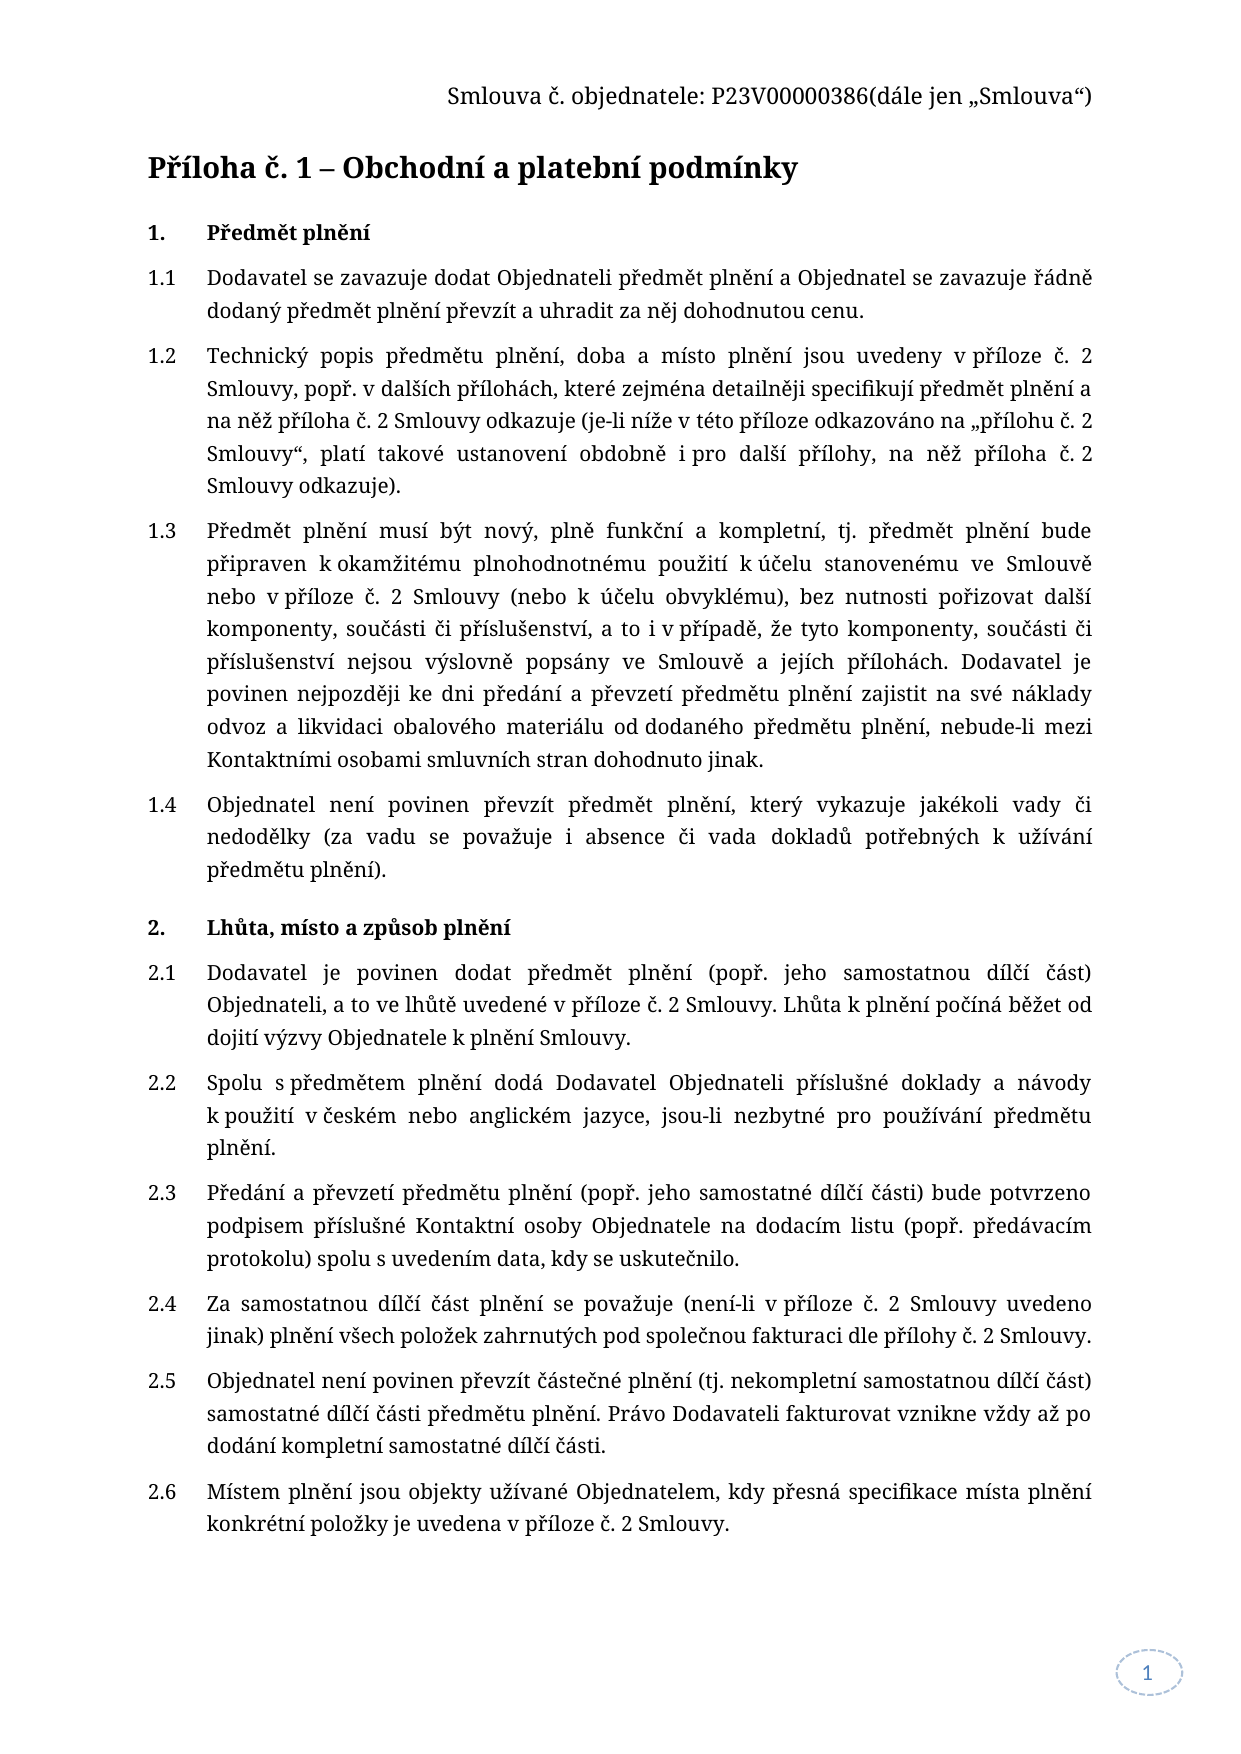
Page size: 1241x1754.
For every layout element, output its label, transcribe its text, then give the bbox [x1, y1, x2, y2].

list Předání a převzetí předmětu plnění (popř. jeho samostatné dílčí části) bude potvrzeno podpisem příslušné Kontaktní osoby Objednatele na dodacím listu (popř. předávacím protokolu) spolu s uvedením data, kdy se uskutečnilo. [148, 1178, 1093, 1272]
list Objednatel není povinen převzít předmět plnění, který vykazuje jakékoli vady či nedodělky (za vadu se považuje i absence či vada dokladů potřebných k užívání předmětu plnění). [148, 790, 1093, 883]
list Předmět plnění musí být nový, plně funkční a kompletní, tj. předmět plnění bude připraven k okamžitému plnohodnotnému použití k účelu stanovenému ve Smlouvě nebo v příloze č. 2 Smlouvy (nebo k účelu obvyklému), bez nutnosti pořizovat další komponenty, součásti či příslušenství, a to i v případě, že tyto komponenty, součásti či příslušenství nejsou výslovně popsány ve Smlouvě a jejích přílohách. Dodavatel je povinen nejpozději ke dni předání a převzetí předmětu plnění zajistit na své náklady odvoz a likvidaci obalového materiálu od dodaného předmětu plnění, nebude-li mezi Kontaktními osobami smluvních stran dohodnuto jinak. [148, 517, 1093, 773]
list Dodavatel je povinen dodat předmět plnění (popř. jeho samostatnou dílčí část) Objednateli, a to ve lhůtě uvedené v příloze č. 2 Smlouvy. Lhůta k plnění počíná běžet od dojití výzvy Objednatele k plnění Smlouvy. [148, 958, 1093, 1051]
list Lhůta, místo a způsob plnění [148, 913, 1093, 941]
list Spolu s předmětem plnění dodá Dodavatel Objednateli příslušné doklady a návody k použití v českém nebo anglickém jazyce, jsou-li nezbytné pro používání předmětu plnění. [148, 1068, 1093, 1162]
list Dodavatel se zavazuje dodat Objednateli předmět plnění a Objednatel se zavazuje řádně dodaný předmět plnění převzít a uhradit za něj dohodnutou cenu. [148, 263, 1093, 324]
list Objednatel není povinen převzít částečné plnění (tj. nekompletní samostatnou dílčí část) samostatné dílčí části předmětu plnění. Právo Dodavateli fakturovat vznikne vždy až po dodání kompletní samostatné dílčí části. [148, 1366, 1093, 1460]
list Předmět plnění [148, 218, 1093, 247]
list Technický popis předmětu plnění, doba a místo plnění jsou uvedeny v příloze č. 2 Smlouvy, popř. v dalších přílohách, které zejména detailněji specifikují předmět plnění a na něž příloha č. 2 Smlouvy odkazuje (je-li níže v této příloze odkazováno na „přílohu č. 2 Smlouvy“, platí takové ustanovení obdobně i pro další přílohy, na něž příloha č. 2 Smlouvy odkazuje). [148, 341, 1093, 500]
text Příloha č. 1 – Obchodní a platební podmínky [148, 148, 1093, 187]
list Za samostatnou dílčí část plnění se považuje (není-li v příloze č. 2 Smlouvy uvedeno jinak) plnění všech položek zahrnutých pod společnou fakturaci dle přílohy č. 2 Smlouvy. [148, 1289, 1093, 1350]
list Místem plnění jsou objekty užívané Objednatelem, kdy přesná specifikace místa plnění konkrétní položky je uvedena v příloze č. 2 Smlouvy. [148, 1477, 1093, 1538]
